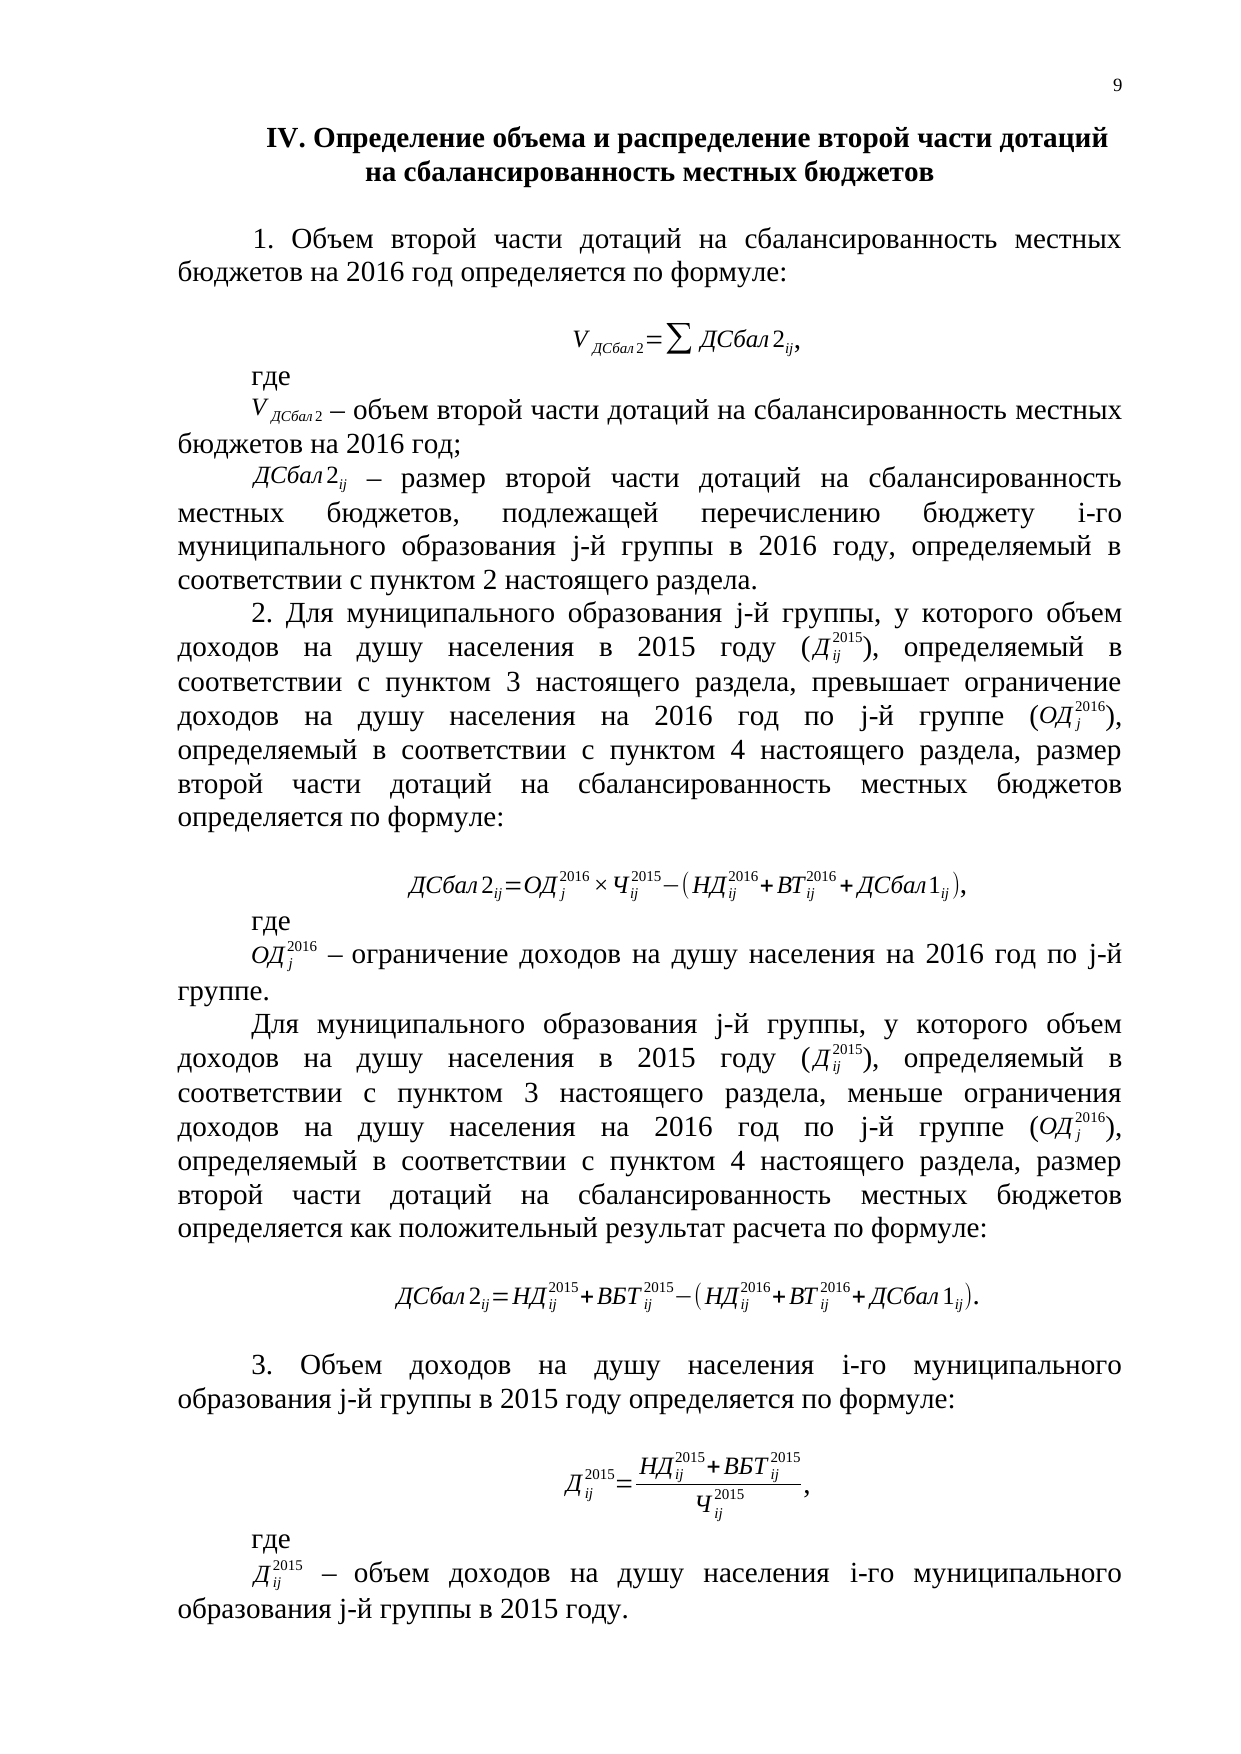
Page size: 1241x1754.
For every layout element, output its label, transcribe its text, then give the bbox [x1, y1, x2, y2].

text 1. Объем второй части дотаций на сбалансированность местных бюджетов на 2016 год определяется по формуле: [177, 221, 1122, 288]
list – объем доходов на душу населения i-го муниципального образования j-й группы в 2015 году. [177, 1555, 1122, 1625]
list где [177, 903, 1122, 936]
list где [177, 1522, 1122, 1555]
list 2. Для муниципального образования j-й группы, у которого объем доходов на душу населения в 2015 году (), определяемый в соответствии с пунктом 3 настоящего раздела, превышает ограничение доходов на душу населения на 2016 год по j-й группе (), определяемый в соответствии с пунктом 4 настоящего раздела, размер второй части дотаций на сбалансированность местных бюджетов определяется по формуле: [177, 595, 1122, 833]
list где [177, 358, 1122, 392]
list – ограничение доходов на душу населения на 2016 год по j-й группе. [177, 936, 1122, 1006]
list Для муниципального образования j-й группы, у которого объем доходов на душу населения в 2015 году (), определяемый в соответствии с пунктом 3 настоящего раздела, меньше ограничения доходов на душу населения на 2016 год по j-й группе (), определяемый в соответствии с пунктом 4 настоящего раздела, размер второй части дотаций на сбалансированность местных бюджетов определяется как положительный результат расчета по формуле: [177, 1006, 1122, 1244]
list , [177, 866, 1122, 903]
text , [177, 321, 1122, 358]
list 3. Объем доходов на душу населения i-го муниципального образования j-й группы в 2015 году определяется по формуле: [177, 1347, 1122, 1414]
list . [177, 1277, 1122, 1314]
list , [177, 1448, 1122, 1522]
list – объем второй части дотаций на сбалансированность местных бюджетов на 2016 год; [177, 392, 1122, 460]
list – размер второй части дотаций на сбалансированность местных бюджетов, подлежащей перечислению бюджету i-го муниципального образования j-й группы в 2016 году, определяемый в соответствии с пунктом 2 настоящего раздела. [177, 460, 1122, 595]
text IV. Определение объема и распределение второй части дотаций на сбалансированность местных бюджетов [177, 120, 1122, 187]
